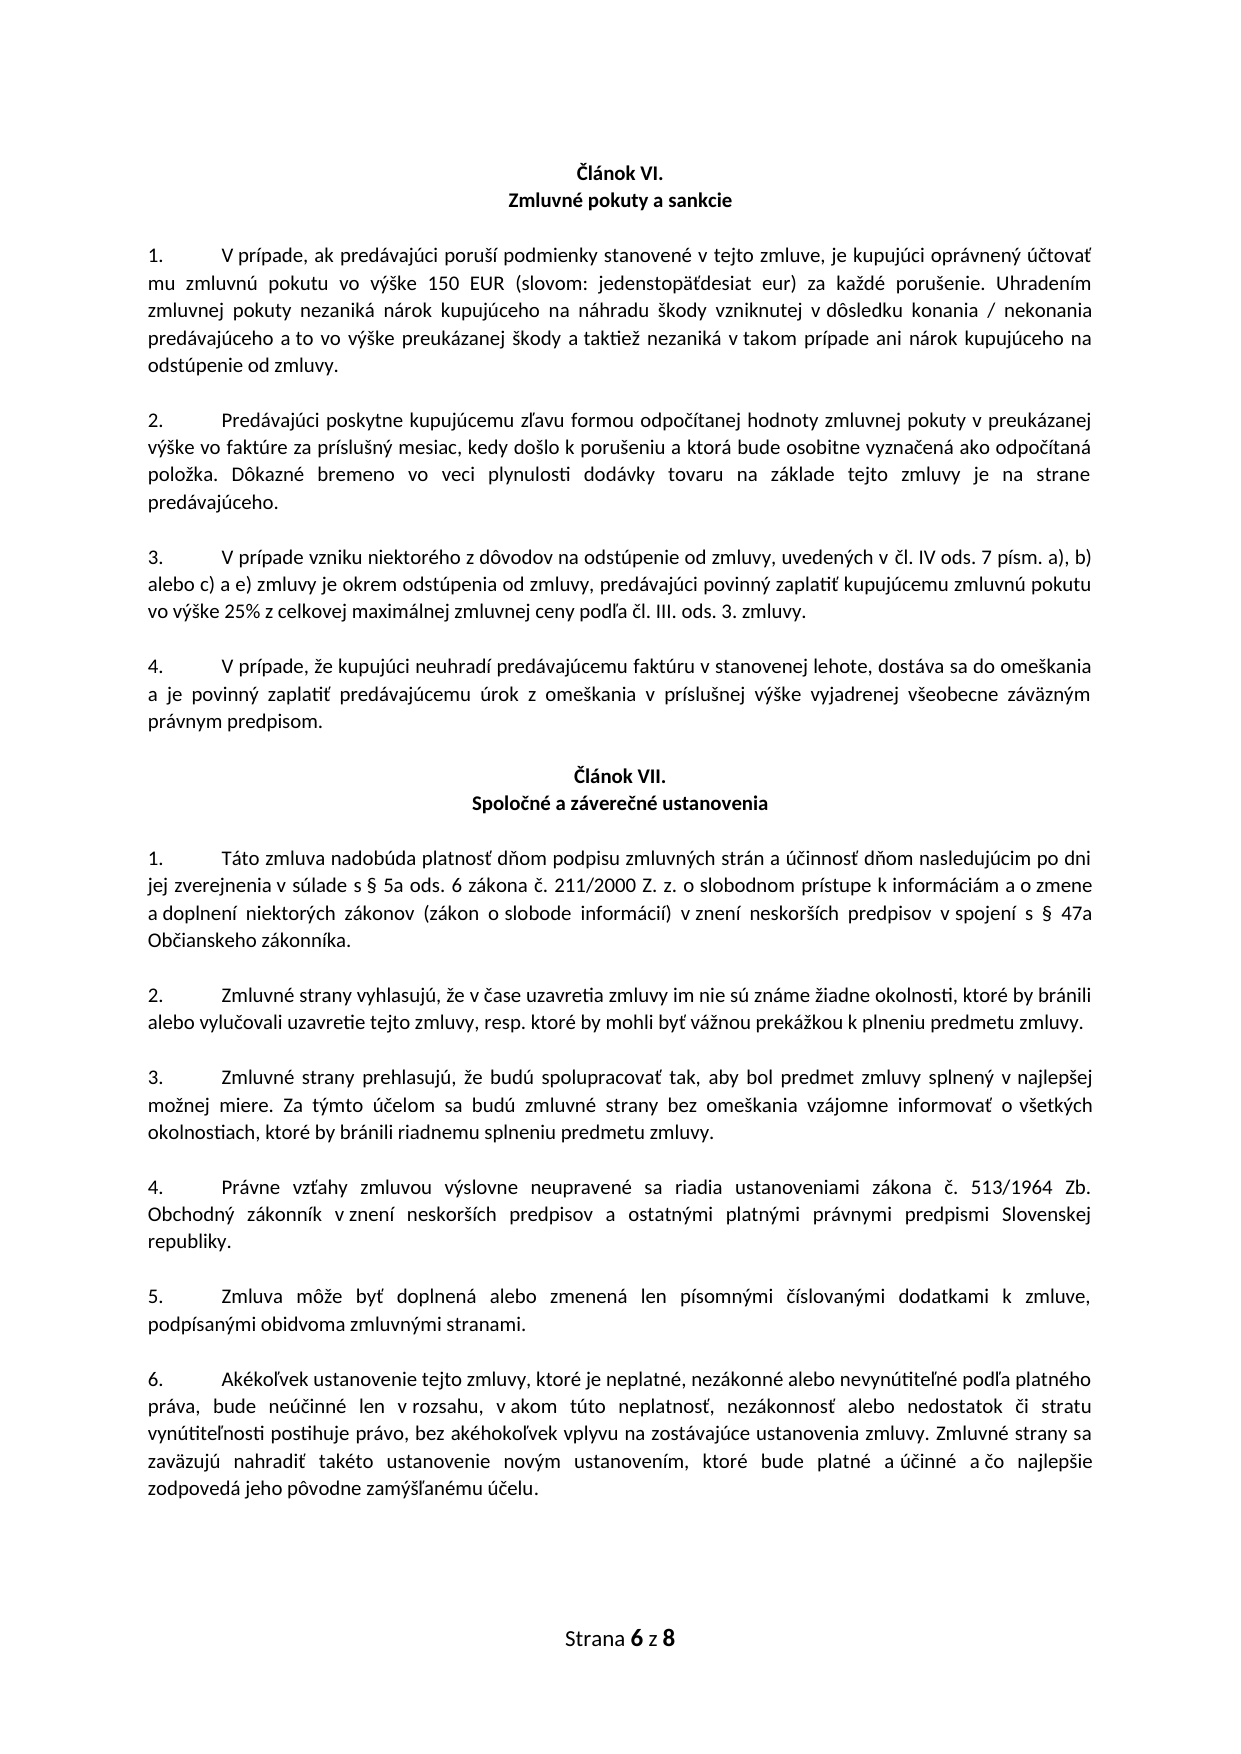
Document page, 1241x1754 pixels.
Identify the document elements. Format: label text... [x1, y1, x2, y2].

list Článok VI. [148, 160, 1093, 186]
list Zmluva môže byť doplnená alebo zmenená len písomnými číslovanými dodatkami k zmluve, podpísanými obidvoma zmluvnými stranami. [148, 1283, 1093, 1336]
list Akékoľvek ustanovenie tejto zmluvy, ktoré je neplatné, nezákonné alebo nevynútiteľné podľa platného práva, bude neúčinné len v rozsahu, v akom túto neplatnosť, nezákonnosť alebo nedostatok či stratu vynútiteľnosti postihuje právo, bez akéhokoľvek vplyvu na zostávajúce ustanovenia zmluvy. Zmluvné strany sa zaväzujú nahradiť takéto ustanovenie novým ustanovením, ktoré bude platné a účinné a čo najlepšie zodpovedá jeho pôvodne zamýšľanému účelu. [148, 1366, 1093, 1501]
list V prípade vzniku niektorého z dôvodov na odstúpenie od zmluvy, uvedených v čl. IV ods. 7 písm. a), b) alebo c) a e) zmluvy je okrem odstúpenia od zmluvy, predávajúci povinný zaplatiť kupujúcemu zmluvnú pokutu vo výške 25% z celkovej maximálnej zmluvnej ceny podľa čl. III. ods. 3. zmluvy. [148, 544, 1093, 624]
list V prípade, ak predávajúci poruší podmienky stanovené v tejto zmluve, je kupujúci oprávnený účtovať mu zmluvnú pokutu vo výške 150 EUR (slovom: jedenstopäťdesiat eur) za každé porušenie. Uhradením zmluvnej pokuty nezaniká nárok kupujúceho na náhradu škody vzniknutej v dôsledku konania / nekonania predávajúceho a to vo výške preukázanej škody a taktiež nezaniká v takom prípade ani nárok kupujúceho na odstúpenie od zmluvy. [148, 242, 1093, 377]
list Právne vzťahy zmluvou výslovne neupravené sa riadia ustanoveniami zákona č. 513/1964 Zb. Obchodný zákonník v znení neskorších predpisov a ostatnými platnými právnymi predpismi Slovenskej republiky. [148, 1174, 1093, 1254]
list Zmluvné strany prehlasujú, že budú spolupracovať tak, aby bol predmet zmluvy splnený v najlepšej možnej miere. Za týmto účelom sa budú zmluvné strany bez omeškania vzájomne informovať o všetkých okolnostiach, ktoré by bránili riadnemu splneniu predmetu zmluvy. [148, 1064, 1093, 1144]
list Spoločné a záverečné ustanovenia [148, 790, 1093, 816]
list Táto zmluva nadobúda platnosť dňom podpisu zmluvných strán a účinnosť dňom nasledujúcim po dni jej zverejnenia v súlade s § 5a ods. 6 zákona č. 211/2000 Z. z. o slobodnom prístupe k informáciám a o zmene a doplnení niektorých zákonov (zákon o slobode informácií) v znení neskorších predpisov v spojení s § 47a Občianskeho zákonníka. [148, 845, 1093, 953]
list Článok VII. [148, 763, 1093, 788]
list Zmluvné pokuty a sankcie [148, 188, 1093, 213]
list V prípade, že kupujúci neuhradí predávajúcemu faktúru v stanovenej lehote, dostáva sa do omeškania a je povinný zaplatiť predávajúcemu úrok z omeškania v príslušnej výške vyjadrenej všeobecne záväzným právnym predpisom. [148, 653, 1093, 734]
list Predávajúci poskytne kupujúcemu zľavu formou odpočítanej hodnoty zmluvnej pokuty v preukázanej výške vo faktúre za príslušný mesiac, kedy došlo k porušeniu a ktorá bude osobitne vyznačená ako odpočítaná položka. Dôkazné bremeno vo veci plynulosti dodávky tovaru na základe tejto zmluvy je na strane predávajúceho. [148, 407, 1093, 514]
list Zmluvné strany vyhlasujú, že v čase uzavretia zmluvy im nie sú známe žiadne okolnosti, ktoré by bránili alebo vylučovali uzavretie tejto zmluvy, resp. ktoré by mohli byť vážnou prekážkou k plneniu predmetu zmluvy. [148, 982, 1093, 1035]
